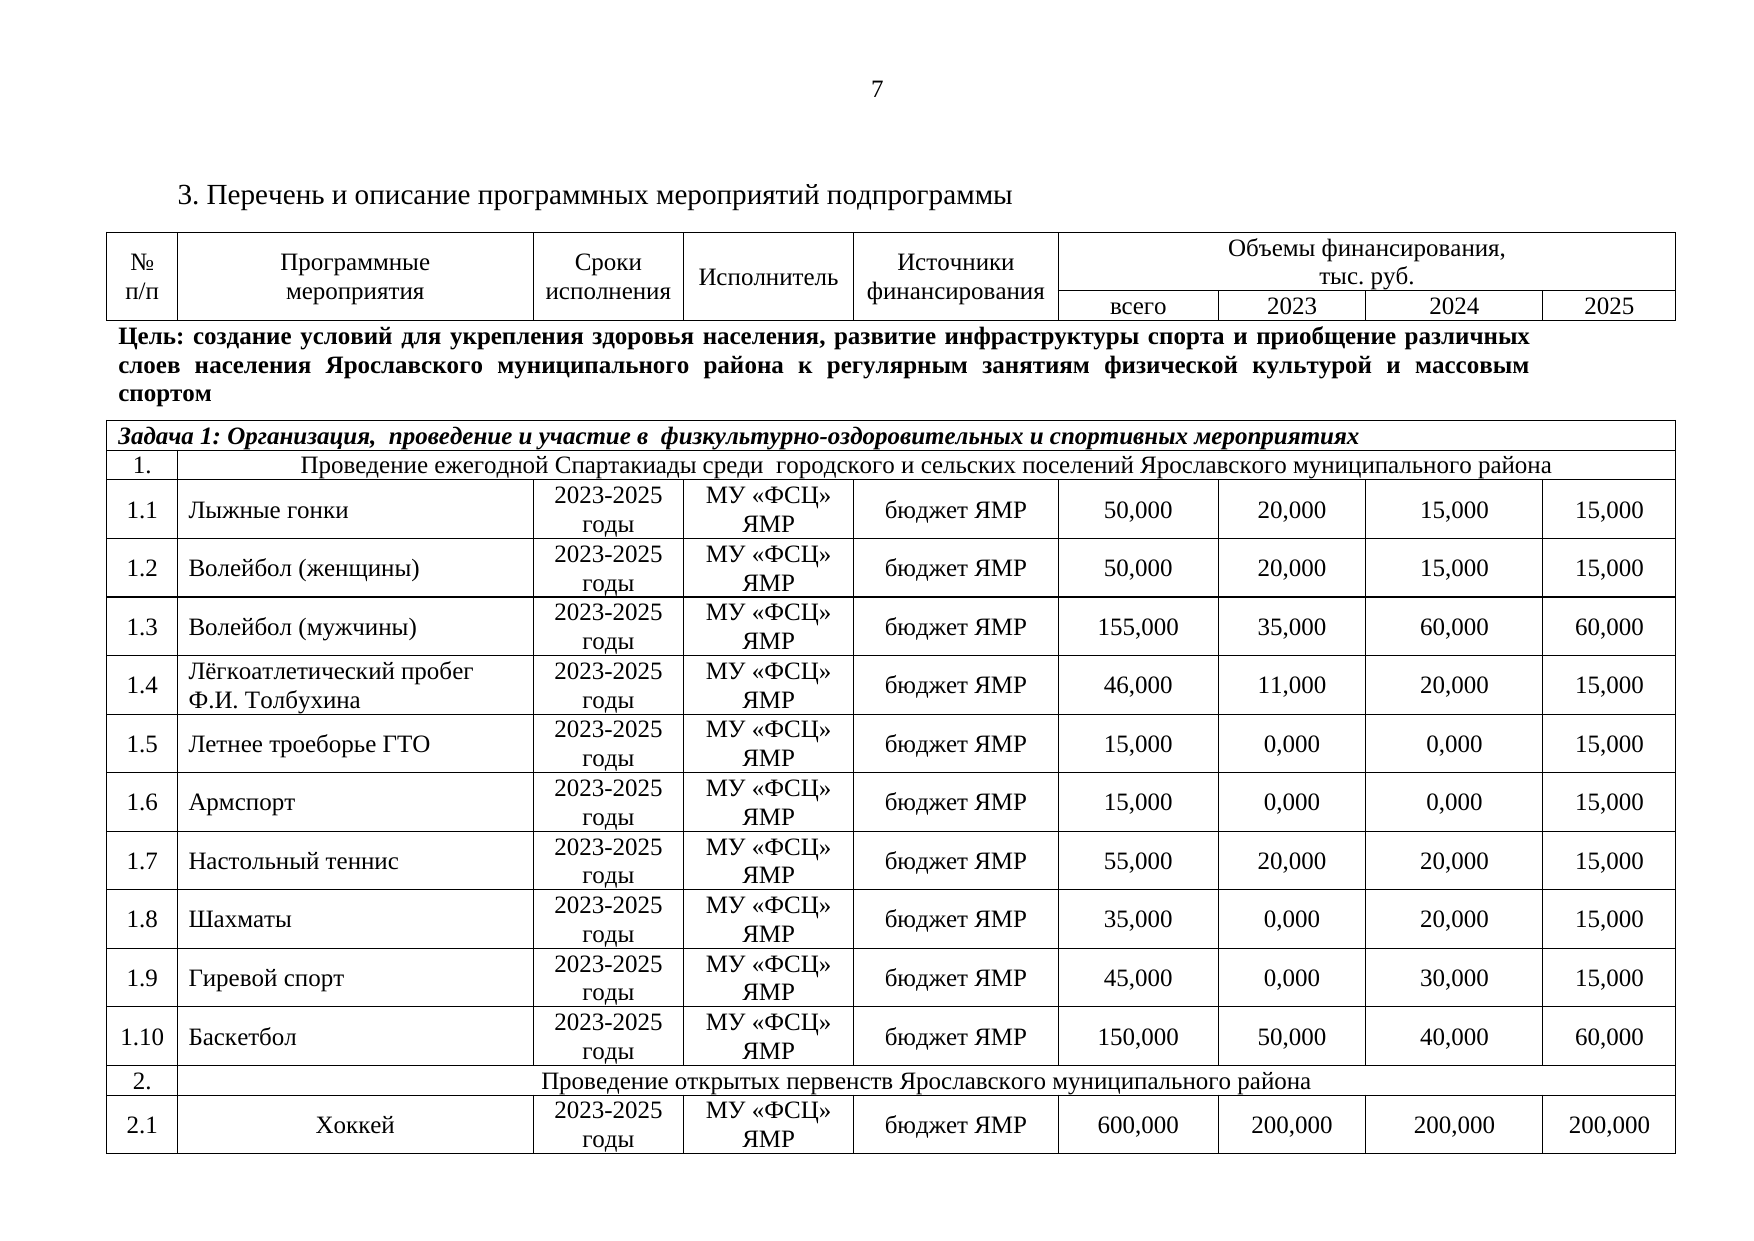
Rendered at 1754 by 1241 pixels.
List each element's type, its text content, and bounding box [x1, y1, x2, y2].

table_cell 35,000 [1219, 598, 1365, 655]
table_cell 1.7 [107, 832, 177, 889]
table_cell [1543, 320, 1754, 420]
table_cell бюджет ЯМР [854, 480, 1058, 538]
table_cell 50,000 [1059, 539, 1218, 596]
table_cell 1.2 [107, 539, 177, 596]
table_cell бюджет ЯМР [854, 598, 1058, 655]
table_header Объемы финансирования, тыс. руб. [1059, 233, 1675, 290]
table_cell 0,000 [1366, 715, 1542, 772]
table_cell 15,000 [1543, 773, 1675, 831]
table_cell Волейбол (мужчины) [178, 598, 533, 655]
table_cell 20,000 [1366, 656, 1542, 713]
table_cell 15,000 [1543, 890, 1675, 948]
table_cell МУ «ФСЦ» ЯМР [684, 656, 853, 713]
table_cell 1.1 [107, 480, 177, 538]
table_cell МУ «ФСЦ» ЯМР [684, 890, 853, 948]
table_cell Волейбол (женщины) [178, 539, 533, 596]
table_cell 15,000 [1543, 715, 1675, 772]
table_cell Летнее троеборье ГТО [178, 715, 533, 772]
table_cell МУ «ФСЦ» ЯМР [684, 1007, 853, 1065]
table_cell 200,000 [1219, 1096, 1365, 1153]
table_cell МУ «ФСЦ» ЯМР [684, 598, 853, 655]
table_cell 11,000 [1219, 656, 1365, 713]
table_cell МУ «ФСЦ» ЯМР [684, 715, 853, 772]
table_cell 15,000 [1543, 480, 1675, 538]
table_cell 0,000 [1366, 773, 1542, 831]
table_cell Армспорт [178, 773, 533, 831]
table_cell 200,000 [1366, 1096, 1542, 1153]
table_cell Цель: создание условий для укрепления здоровья населения, развитие инфраструктуры спорта и приобщение различных слоев населения Ярославского муниципального района к регулярным занятиям физической культурой и массовым спортом [107, 321, 1543, 420]
table_cell 50,000 [1059, 480, 1218, 538]
table_cell 15,000 [1059, 715, 1218, 772]
table_cell 50,000 [1219, 1007, 1365, 1065]
table_cell 2023-2025 годы [534, 949, 683, 1006]
table_cell 20,000 [1366, 832, 1542, 889]
table_cell бюджет ЯМР [854, 1007, 1058, 1065]
table_cell Проведение открытых первенств Ярославского муниципального района [178, 1066, 1675, 1094]
table_cell 15,000 [1059, 773, 1218, 831]
table_cell 15,000 [1543, 539, 1675, 596]
table_cell 1.6 [107, 773, 177, 831]
table_header Источники финансирования [854, 233, 1058, 320]
table_cell 60,000 [1543, 1007, 1675, 1065]
table_cell 60,000 [1366, 598, 1542, 655]
table_cell всего [1059, 291, 1218, 320]
table_cell Лёгкоатлетический пробег Ф.И. Толбухина [178, 656, 533, 713]
table_cell 35,000 [1059, 890, 1218, 948]
table_header Программные мероприятия [178, 233, 533, 320]
table_header Исполнитель [684, 233, 853, 320]
table_cell 2023-2025 годы [534, 890, 683, 948]
table_cell МУ «ФСЦ» ЯМР [684, 480, 853, 538]
table_cell 1.9 [107, 949, 177, 1006]
table_cell 2023-2025 годы [534, 539, 683, 596]
table_cell Проведение ежегодной Спартакиады среди городского и сельских поселений Ярославского муниципального района [178, 451, 1675, 479]
table_cell 2023-2025 годы [534, 832, 683, 889]
table_cell МУ «ФСЦ» ЯМР [684, 539, 853, 596]
table_cell 2. [107, 1066, 177, 1094]
table_cell Шахматы [178, 890, 533, 948]
table_cell 55,000 [1059, 832, 1218, 889]
table_cell 2025 [1543, 291, 1675, 320]
table_cell бюджет ЯМР [854, 1096, 1058, 1153]
table_cell Лыжные гонки [178, 480, 533, 538]
table_cell Задача 1: Организация, проведение и участие в физкультурно-оздоровительных и спортивных мероприятиях [107, 421, 1675, 449]
table_cell бюджет ЯМР [854, 949, 1058, 1006]
table_cell 0,000 [1219, 890, 1365, 948]
table_cell Настольный теннис [178, 832, 533, 889]
table_cell 1. [107, 451, 177, 479]
table_cell 20,000 [1366, 890, 1542, 948]
table_cell 0,000 [1219, 949, 1365, 1006]
table_cell бюджет ЯМР [854, 715, 1058, 772]
table_cell 1.3 [107, 598, 177, 655]
table_cell 45,000 [1059, 949, 1218, 1006]
table_cell МУ «ФСЦ» ЯМР [684, 773, 853, 831]
table_cell бюджет ЯМР [854, 832, 1058, 889]
table_cell 15,000 [1543, 832, 1675, 889]
table_cell 2.1 [107, 1096, 177, 1153]
table_header Сроки исполнения [534, 233, 683, 320]
table_cell 600,000 [1059, 1096, 1218, 1153]
table_cell 2023-2025 годы [534, 1007, 683, 1065]
table_cell МУ «ФСЦ» ЯМР [684, 832, 853, 889]
table_cell 1.8 [107, 890, 177, 948]
table_cell Хоккей [178, 1096, 533, 1153]
table_cell 40,000 [1366, 1007, 1542, 1065]
table_cell 2024 [1366, 291, 1542, 320]
table_cell 2023-2025 годы [534, 1096, 683, 1153]
table_cell Гиревой спорт [178, 949, 533, 1006]
table_header № п/п [107, 233, 177, 320]
table_cell бюджет ЯМР [854, 656, 1058, 713]
table_cell МУ «ФСЦ» ЯМР [684, 949, 853, 1006]
table_cell 1.10 [107, 1007, 177, 1065]
table_cell 0,000 [1219, 773, 1365, 831]
table_cell 30,000 [1366, 949, 1542, 1006]
table_cell 150,000 [1059, 1007, 1218, 1065]
table_cell 2023-2025 годы [534, 656, 683, 713]
table_cell 200,000 [1543, 1096, 1675, 1153]
table_cell 1.4 [107, 656, 177, 713]
table_cell 20,000 [1219, 480, 1365, 538]
table_cell бюджет ЯМР [854, 890, 1058, 948]
table_cell Баскетбол [178, 1007, 533, 1065]
table_cell 2023-2025 годы [534, 773, 683, 831]
table_cell 20,000 [1219, 832, 1365, 889]
table_cell 2023-2025 годы [534, 598, 683, 655]
table_cell 15,000 [1366, 480, 1542, 538]
table_cell 2023-2025 годы [534, 715, 683, 772]
table_cell бюджет ЯМР [854, 539, 1058, 596]
table_cell 0,000 [1219, 715, 1365, 772]
list 3. Перечень и описание программных мероприятий подпрограммы [177, 177, 1636, 211]
table_cell 60,000 [1543, 598, 1675, 655]
table_cell 15,000 [1543, 656, 1675, 713]
table_cell 46,000 [1059, 656, 1218, 713]
table_cell 1.5 [107, 715, 177, 772]
table_cell МУ «ФСЦ» ЯМР [684, 1096, 853, 1153]
table_cell 2023-2025 годы [534, 480, 683, 538]
table_cell 15,000 [1366, 539, 1542, 596]
table_cell 2023 [1219, 291, 1365, 320]
table_cell 15,000 [1543, 949, 1675, 1006]
table_cell бюджет ЯМР [854, 773, 1058, 831]
table_cell 155,000 [1059, 598, 1218, 655]
table_cell 20,000 [1219, 539, 1365, 596]
